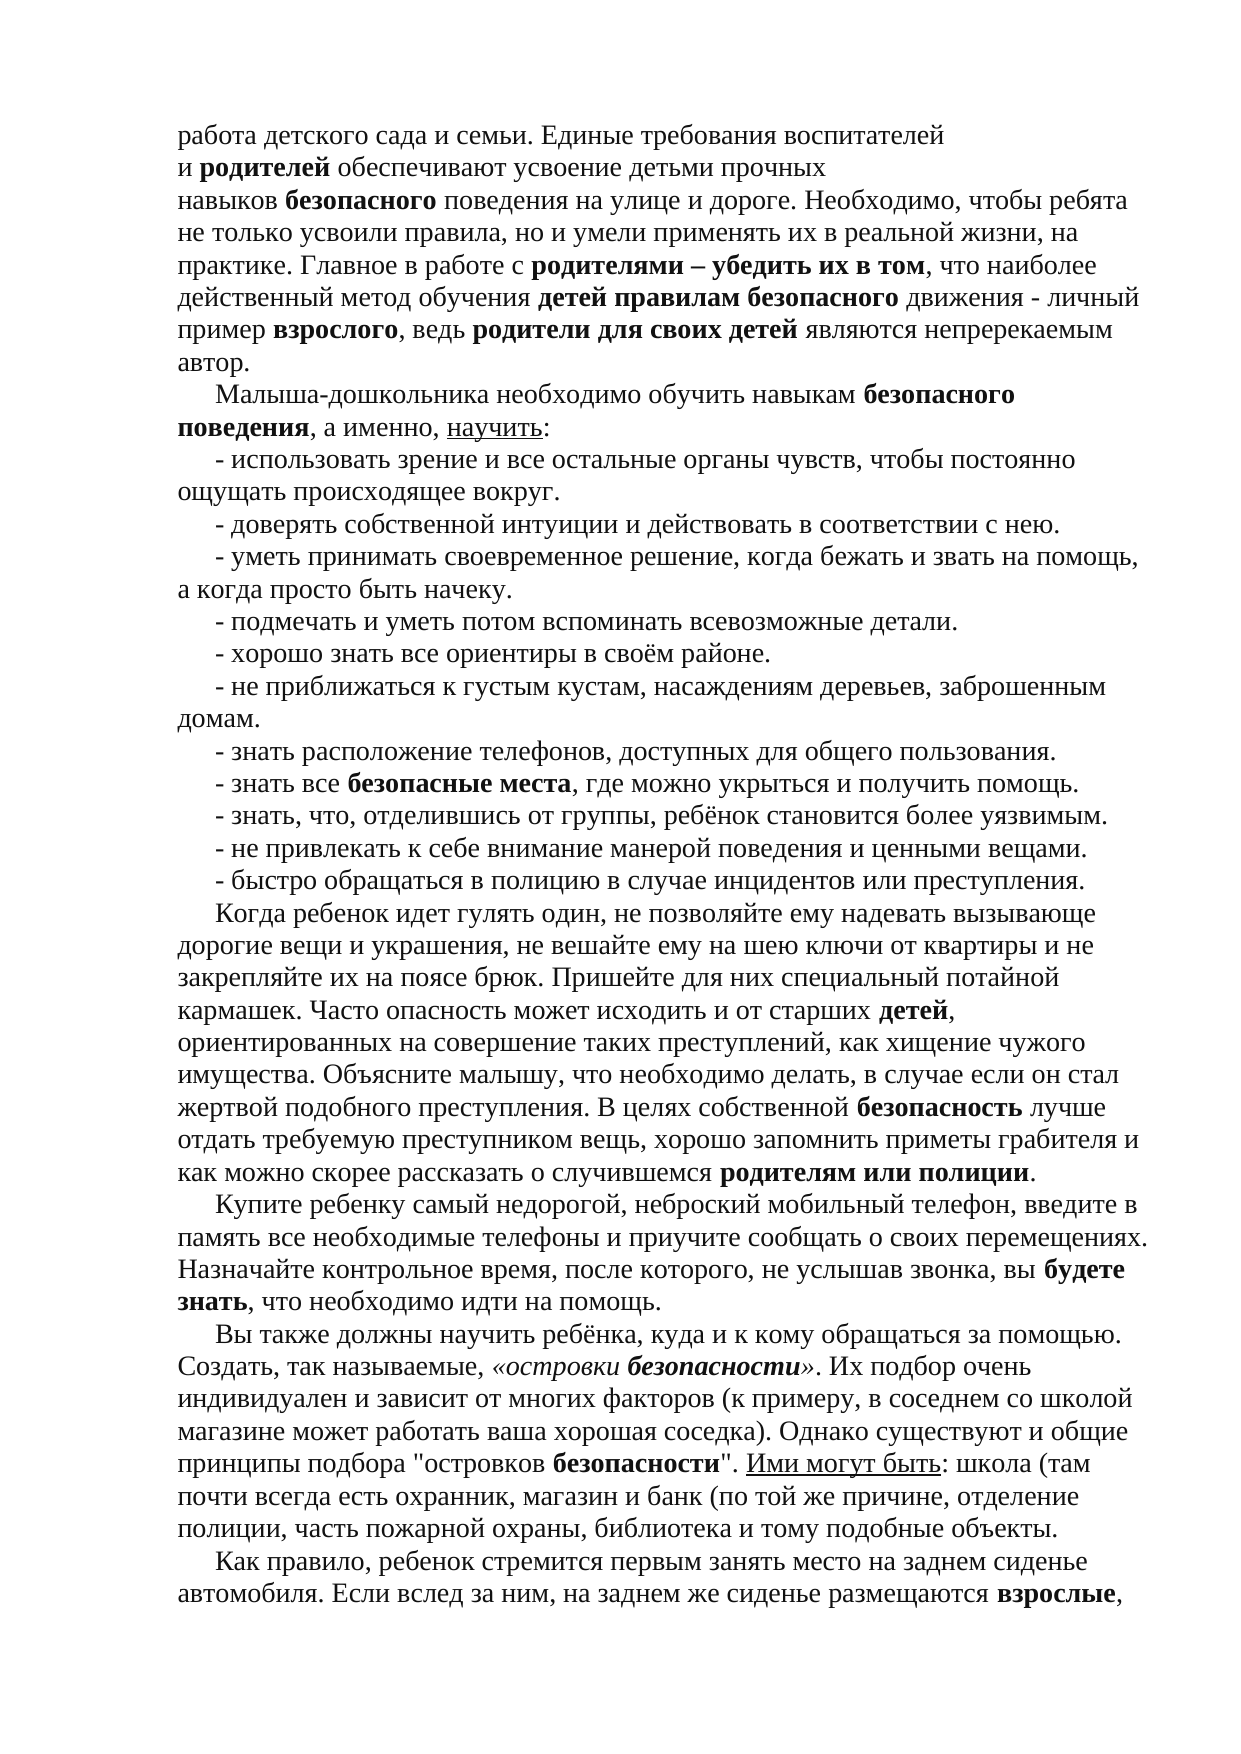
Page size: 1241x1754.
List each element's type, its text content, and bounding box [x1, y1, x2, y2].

text - не приближаться к густым кустам, насаждениям деревьев, заброшенным домам. [177, 669, 1152, 734]
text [177, 1543, 1152, 1608]
text Малыша-дошкольника необходимо обучить навыкам безопасного поведения, а именно, научить: [177, 377, 1152, 442]
text Когда ребенок идет гулять один, не позволяйте ему надевать вызывающе дорогие вещи и украшения, не вешайте ему на шею ключи от квартиры и не закрепляйте их на поясе брюк. Пришейте для них специальный потайной кармашек. Часто опасность может исходить и от старших детей, ориентированных на совершение таких преступлений, как хищение чужого имущества. Объясните малышу, что необходимо делать, в случае если он стал жертвой подобного преступления. В целях собственной безопасность лучше отдать требуемую преступником вещь, хорошо запомнить приметы грабителя и как можно скорее рассказать о случившемся родителям или полиции. [177, 896, 1152, 1187]
text - хорошо знать все ориентиры в своём районе. [177, 636, 1152, 669]
text - знать, что, отделившись от группы, ребёнок становится более уязвимым. [177, 798, 1152, 831]
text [177, 118, 1152, 377]
text - доверять собственной интуиции и действовать в соответствии с нею. [177, 507, 1152, 539]
text - использовать зрение и все остальные органы чувств, чтобы постоянно ощущать происходящее вокруг. [177, 442, 1152, 507]
text - уметь принимать своевременное решение, когда бежать и звать на помощь, а когда просто быть начеку. [177, 539, 1152, 604]
text Купите ребенку самый недорогой, неброский мобильный телефон, введите в память все необходимые телефоны и приучите сообщать о своих перемещениях. Назначайте контрольное время, после которого, не услышав звонка, вы будете знать, что необходимо идти на помощь. [177, 1187, 1152, 1317]
text Вы также должны научить ребёнка, куда и к кому обращаться за помощью. Создать, так называемые, «островки безопасности». Их подбор очень индивидуален и зависит от многих факторов (к примеру, в соседнем со школой магазине может работать ваша хорошая соседка). Однако существуют и общие принципы подбора "островков безопасности". Ими могут быть: школа (там почти всегда есть охранник, магазин и банк (по той же причине, отделение полиции, часть пожарной охраны, библиотека и тому подобные объекты. [177, 1317, 1152, 1543]
text - быстро обращаться в полицию в случае инцидентов или преступления. [177, 863, 1152, 896]
text - подмечать и уметь потом вспоминать всевозможные детали. [177, 604, 1152, 636]
text - знать расположение телефонов, доступных для общего пользования. [177, 734, 1152, 766]
text - знать все безопасные места, где можно укрыться и получить помощь. [177, 766, 1152, 798]
text - не привлекать к себе внимание манерой поведения и ценными вещами. [177, 831, 1152, 863]
